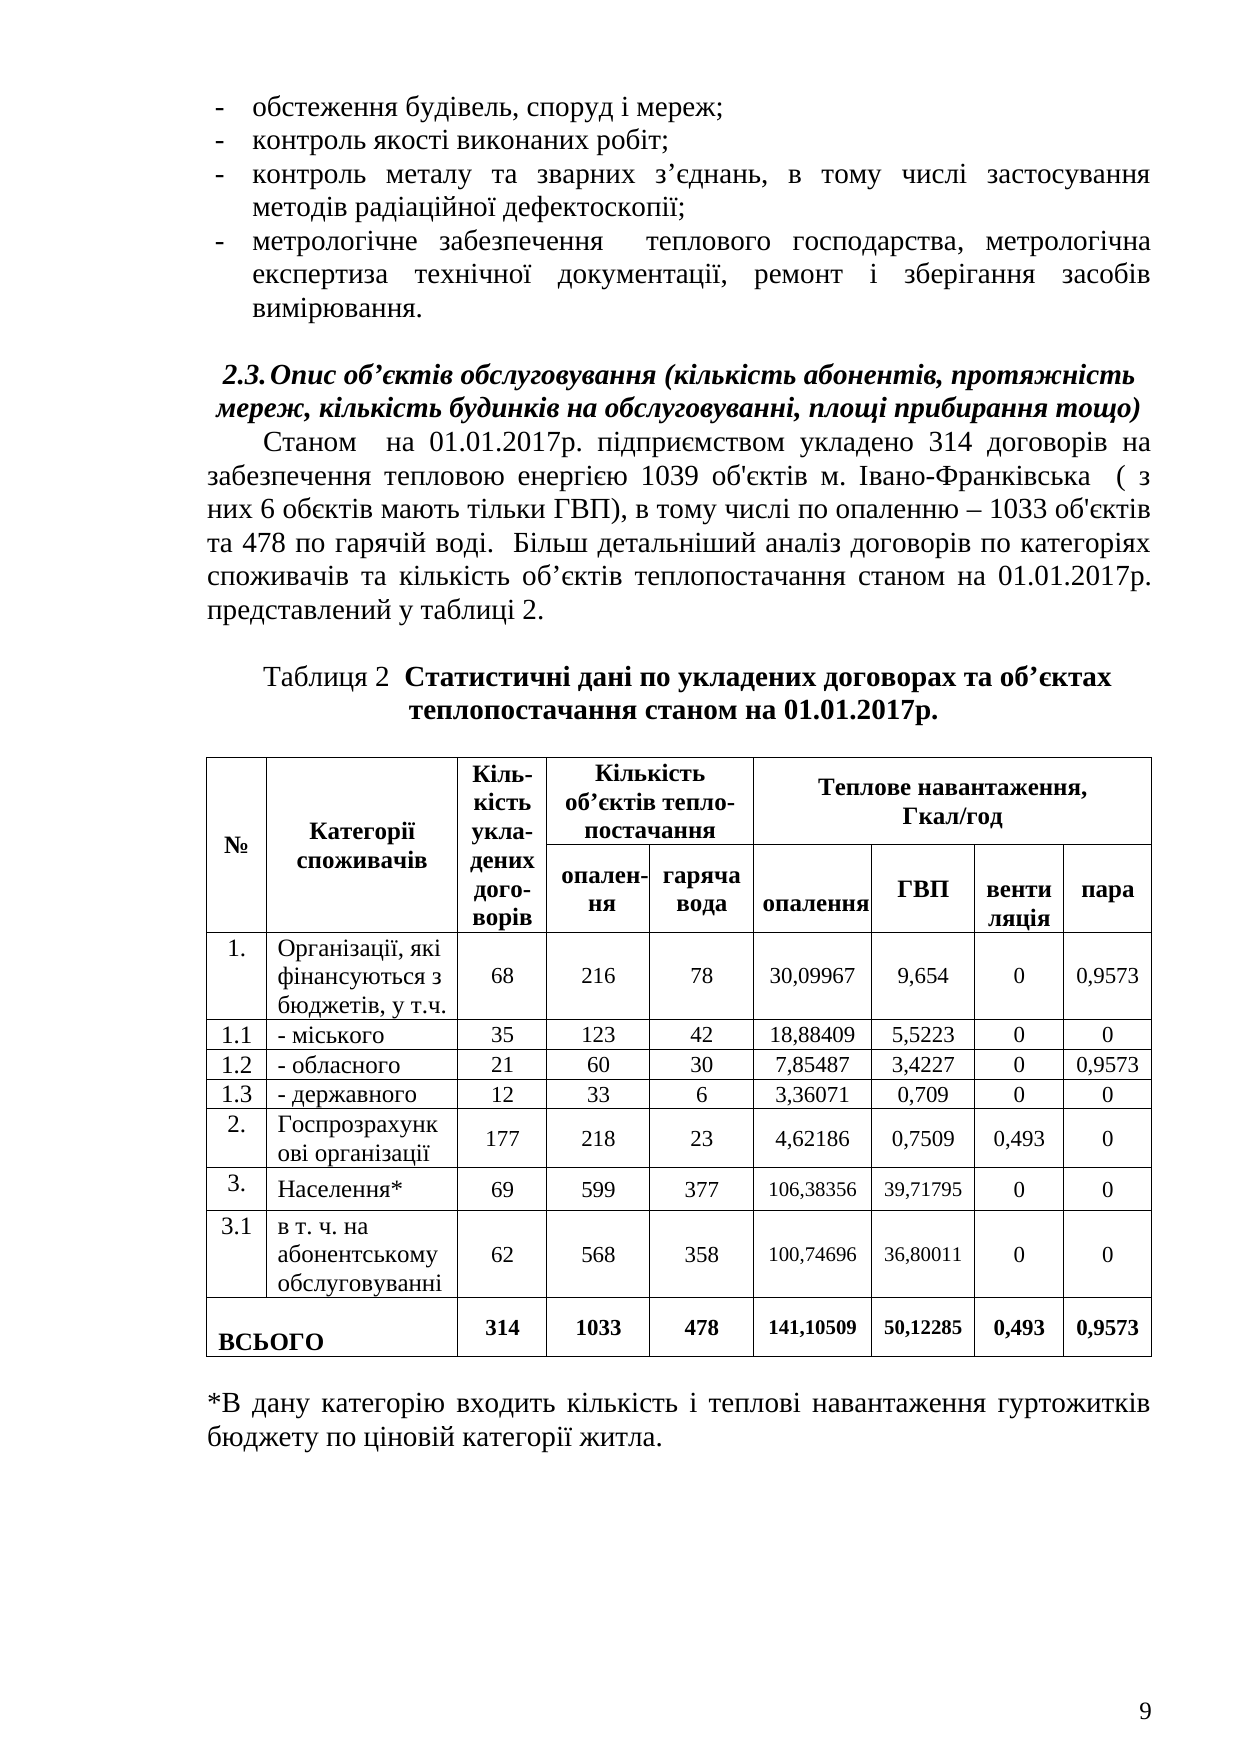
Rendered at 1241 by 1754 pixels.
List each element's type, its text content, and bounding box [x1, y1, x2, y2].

table_cell - обласного [267, 1050, 457, 1078]
table_cell 0,9573 [1064, 933, 1151, 1019]
table_cell 478 [650, 1298, 753, 1356]
table_cell 3.1 [207, 1211, 266, 1297]
table_cell 39,71795 [872, 1168, 974, 1210]
table_cell 68 [458, 933, 546, 1019]
table_cell 106,38356 [754, 1168, 871, 1210]
table_cell 0 [1064, 1020, 1151, 1049]
table_cell Організації, які фінансуються з бюджетів, у т.ч. [267, 933, 457, 1019]
table_header Категорії споживачів [267, 758, 457, 932]
table_cell 0 [1064, 1109, 1151, 1167]
table_cell ГВП [872, 845, 974, 932]
table_cell 1.3 [207, 1080, 266, 1108]
table_cell 69 [458, 1168, 546, 1210]
table_cell вентиляція [975, 845, 1063, 932]
table_cell 0 [1064, 1168, 1151, 1210]
table_cell 0 [975, 1168, 1063, 1210]
table_cell 5,5223 [872, 1020, 974, 1049]
table_cell 377 [650, 1168, 753, 1210]
table_cell 1.2 [207, 1050, 266, 1078]
table_cell 18,88409 [754, 1020, 871, 1049]
list метрологічне забезпечення теплового господарства, метрологічна експертиза технічної документації, ремонт і зберігання засобів вимірювання. [214, 223, 1152, 323]
table_cell Госпрозрахункові організації [267, 1109, 457, 1167]
table_cell 1033 [547, 1298, 649, 1356]
text Станом на 01.01.2017р. підприємством укладено 314 договорів на забезпечення тепловою енергією 1039 об'єктів м. Івано-Франківська ( з них 6 обєктів мають тільки ГВП), в тому числі по опаленню – 1033 об'єктів та 478 по гарячій воді. Більш детальніший аналіз договорів по категоріях споживачів та кількість об’єктів теплопостачання станом на 01.01.2017р. представлений у таблиці 2. [207, 424, 1152, 625]
table_cell 0,709 [872, 1080, 974, 1108]
table_cell 0,7509 [872, 1109, 974, 1167]
table_cell 314 [458, 1298, 546, 1356]
table_cell 1.1 [207, 1020, 266, 1049]
table_header Кількість об’єктів тепло-постачання [547, 758, 753, 844]
table_cell - міського [267, 1020, 457, 1049]
text Таблиця 2 Статистичні дані по укладених договорах та об’єктах [207, 659, 1152, 692]
table_cell 9,654 [872, 933, 974, 1019]
text теплопостачання станом на 01.01.2017р. [207, 692, 1152, 726]
list контроль якості виконаних робіт; [214, 122, 1152, 156]
table_cell 100,74696 [754, 1211, 871, 1297]
table_cell 0,493 [975, 1109, 1063, 1167]
table_header № [207, 758, 266, 932]
table_cell 50,12285 [872, 1298, 974, 1356]
table_cell 23 [650, 1109, 753, 1167]
table_cell гаряча вода [650, 845, 753, 932]
table_cell 62 [458, 1211, 546, 1297]
table_cell Населення* [267, 1168, 457, 1210]
table_cell 35 [458, 1020, 546, 1049]
table_cell 3,36071 [754, 1080, 871, 1108]
table_cell ВСЬОГО [207, 1298, 457, 1356]
table_header Теплове навантаження, Гкал/год [754, 758, 1151, 844]
table_cell 1. [207, 933, 266, 1019]
table_cell 0,9573 [1064, 1298, 1151, 1356]
table_cell 2. [207, 1109, 266, 1167]
text *В дану категорію входить кількість і теплові навантаження гуртожитків бюджету по ціновій категорії житла. [207, 1385, 1152, 1452]
table_cell 4,62186 [754, 1109, 871, 1167]
table_cell 30,09967 [754, 933, 871, 1019]
table_cell 3. [207, 1168, 266, 1210]
table_cell 7,85487 [754, 1050, 871, 1078]
table_cell 0 [1064, 1211, 1151, 1297]
table_cell 6 [650, 1080, 753, 1108]
list контроль металу та зварних з’єднань, в тому числі застосування методів радіаційної дефектоскопії; [214, 156, 1152, 223]
list Опис об’єктів обслуговування (кількість абонентів, протяжність мереж, кількість будинків на обслуговуванні, площі прибирання тощо) [207, 357, 1152, 424]
table_cell 0 [975, 1020, 1063, 1049]
table_cell 30 [650, 1050, 753, 1078]
table_cell 0 [975, 1080, 1063, 1108]
table_cell 141,10509 [754, 1298, 871, 1356]
table_cell 216 [547, 933, 649, 1019]
table_cell 3,4227 [872, 1050, 974, 1078]
table_cell 0 [975, 1050, 1063, 1078]
table_cell 0,493 [975, 1298, 1063, 1356]
table_cell 218 [547, 1109, 649, 1167]
table_cell 60 [547, 1050, 649, 1078]
table_cell опалення [754, 845, 871, 932]
table_cell 42 [650, 1020, 753, 1049]
table_cell 0,9573 [1064, 1050, 1151, 1078]
table_cell пара [1064, 845, 1151, 932]
table_cell 568 [547, 1211, 649, 1297]
table_cell 358 [650, 1211, 753, 1297]
table_cell 12 [458, 1080, 546, 1108]
table_cell опален-ня [547, 845, 649, 932]
table_cell 36,80011 [872, 1211, 974, 1297]
list обстеження будівель, споруд і мереж; [214, 89, 1152, 122]
table_cell 78 [650, 933, 753, 1019]
table_cell в т. ч. на абонентському обслуговуванні [267, 1211, 457, 1297]
table_cell 0 [975, 933, 1063, 1019]
table_header Кіль-кість укла-дених дого-ворів [458, 758, 546, 932]
table_cell 599 [547, 1168, 649, 1210]
table_cell 0 [975, 1211, 1063, 1297]
table_cell 123 [547, 1020, 649, 1049]
table_cell 177 [458, 1109, 546, 1167]
table_cell 21 [458, 1050, 546, 1078]
table_cell 33 [547, 1080, 649, 1108]
table_cell - державного [267, 1080, 457, 1108]
table_cell 0 [1064, 1080, 1151, 1108]
